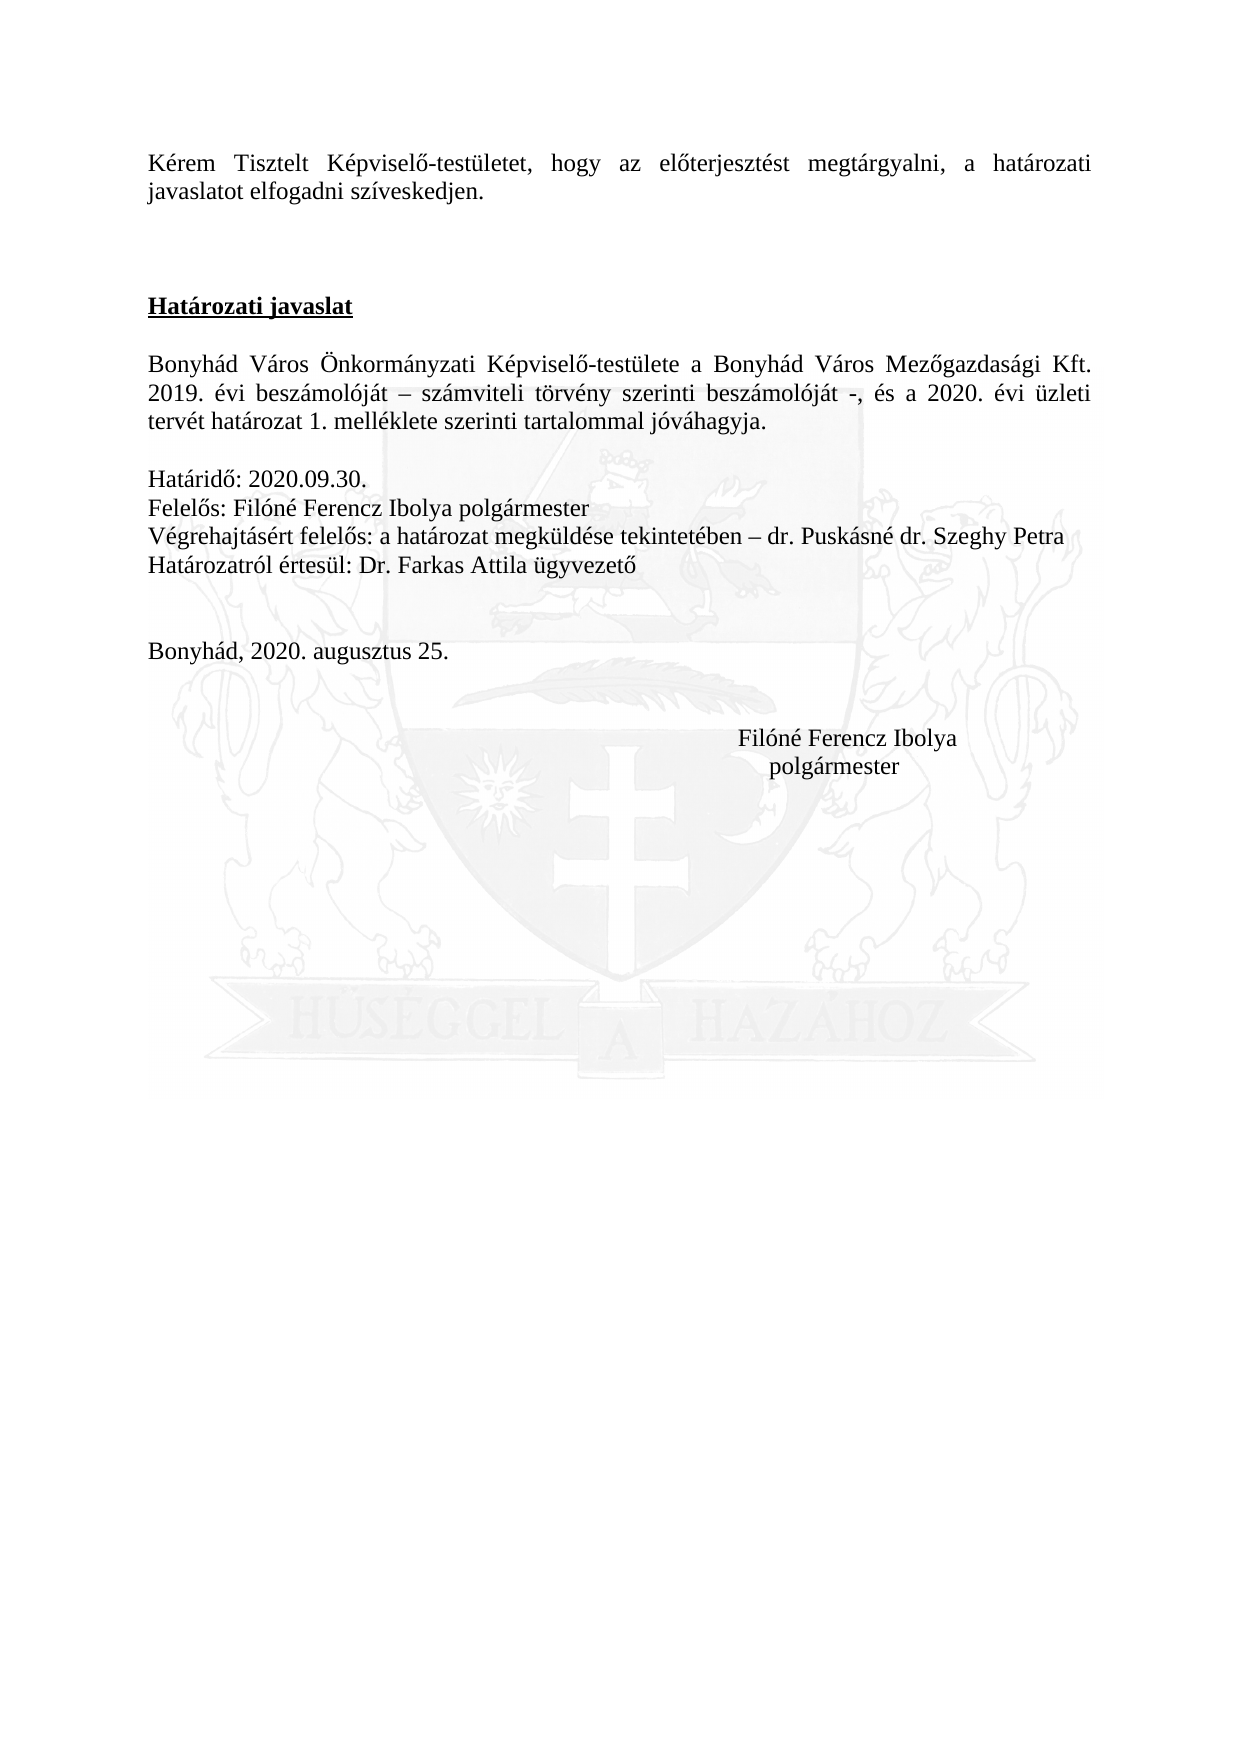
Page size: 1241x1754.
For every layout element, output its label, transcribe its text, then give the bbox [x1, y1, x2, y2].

text Bonyhád, 2020. augusztus 25. [148, 636, 1093, 665]
text polgármester [148, 751, 1093, 780]
text Határozatról értesül: Dr. Farkas Attila ügyvezető [148, 550, 1093, 579]
text Határidő: 2020.09.30. Felelős: Filóné Ferencz Ibolya polgármester [148, 464, 1093, 521]
text Filóné Ferencz Ibolya [148, 723, 1093, 751]
text Kérem Tisztelt Képviselő-testületet, hogy az előterjesztést megtárgyalni, a határozati javaslatot elfogadni szíveskedjen. [148, 148, 1093, 205]
list Bonyhád Város Önkormányzati Képviselő-testülete a Bonyhád Város Mezőgazdasági Kft. 2019. évi beszámolóját – számviteli törvény szerinti beszámolóját -, és a 2020. évi üzleti tervét határozat 1. melléklete szerinti tartalommal jóváhagyja. [148, 349, 1093, 435]
text Végrehajtásért felelős: a határozat megküldése tekintetében – dr. Puskásné dr. Szeghy Petra [148, 521, 1093, 550]
text Határozati javaslat [148, 291, 1093, 320]
